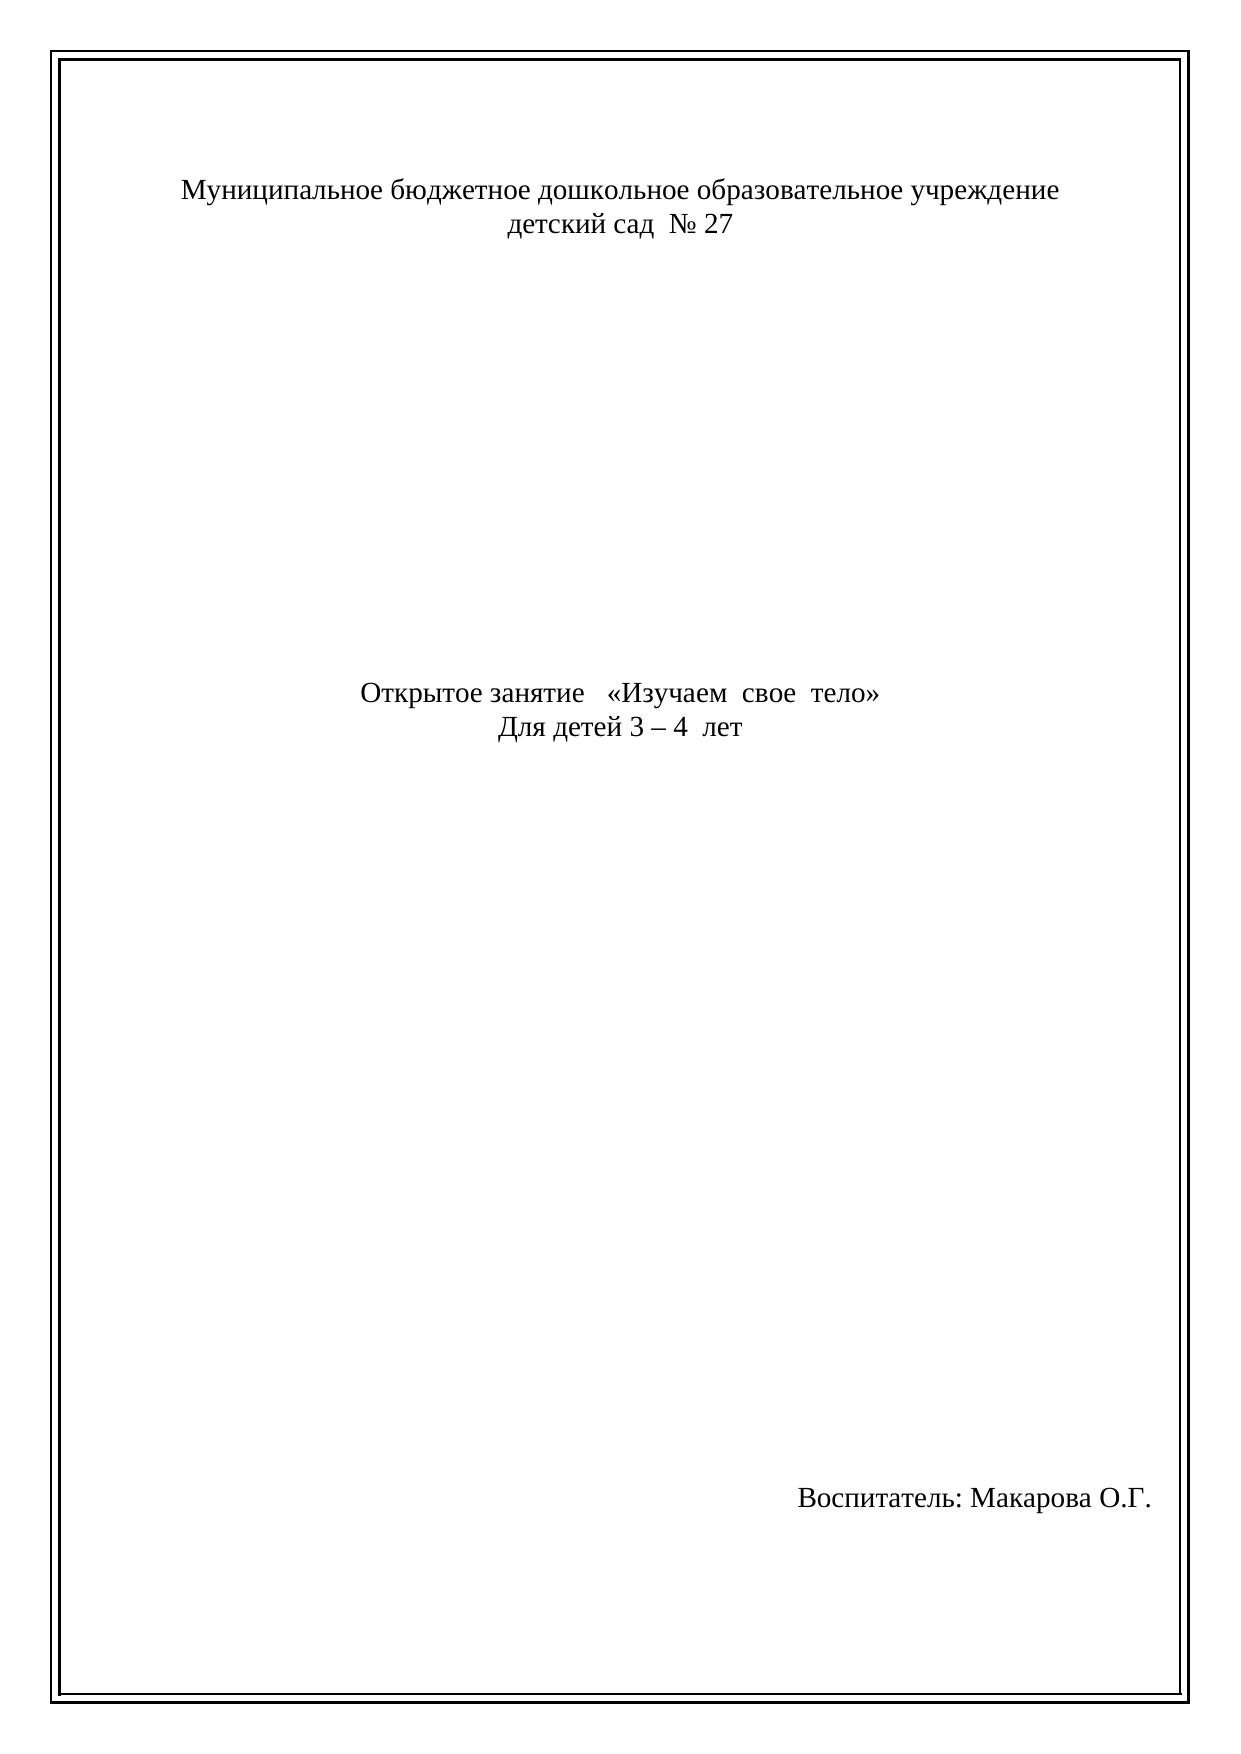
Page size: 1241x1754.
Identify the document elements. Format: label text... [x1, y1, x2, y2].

text Муниципальное бюджетное дошкольное образовательное учреждение [89, 172, 1152, 206]
text Для детей 3 – 4 лет [88, 709, 1152, 743]
text Воспитатель: Макарова О.Г. [88, 1481, 1152, 1514]
text Открытое занятие «Изучаем свое тело» [88, 676, 1152, 709]
text детский сад № 27 [88, 206, 1152, 239]
